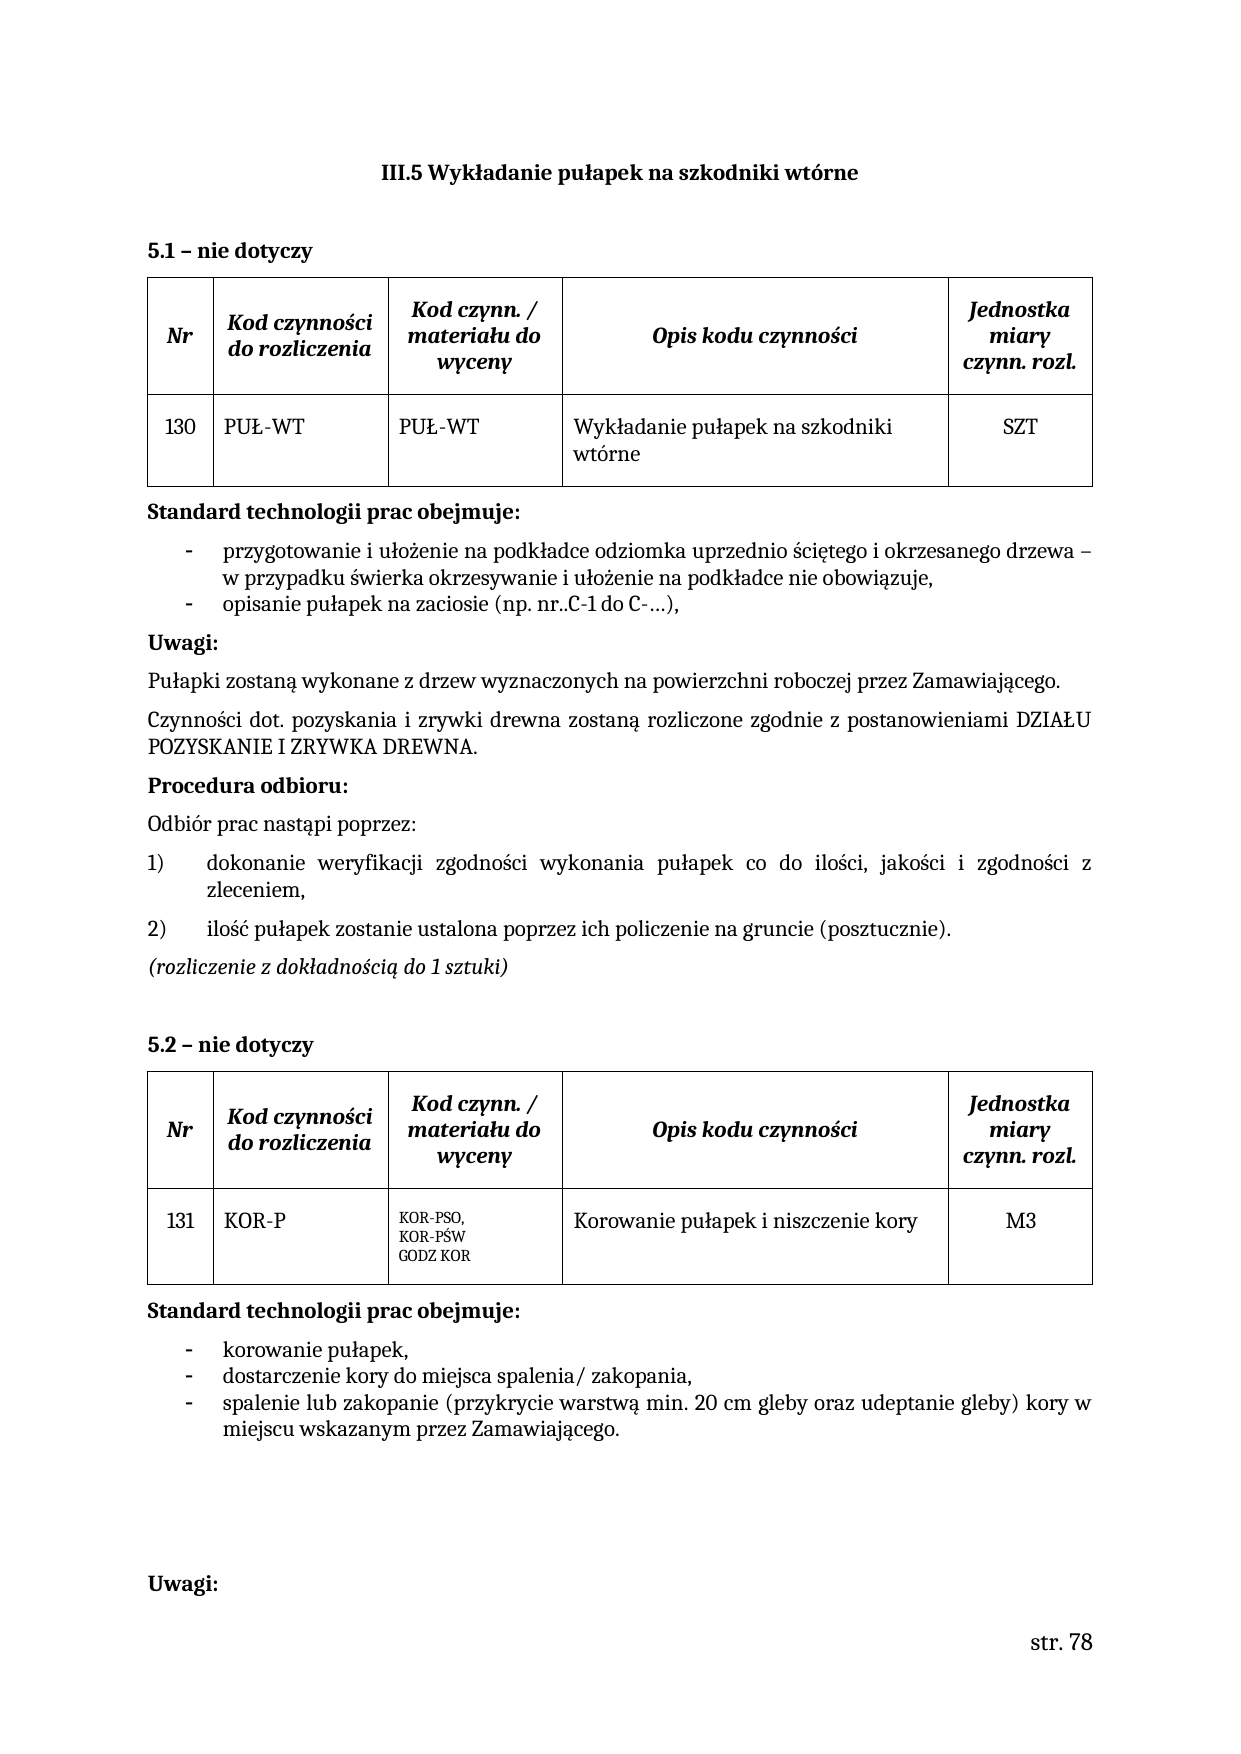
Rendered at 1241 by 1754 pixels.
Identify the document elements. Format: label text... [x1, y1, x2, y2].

text Uwagi: [148, 629, 1093, 656]
subtitle III.5 Wykładanie pułapek na szkodniki wtórne [148, 160, 1093, 186]
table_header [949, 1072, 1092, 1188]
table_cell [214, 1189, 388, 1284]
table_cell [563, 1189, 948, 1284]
list dostarczenie kory do miejsca spalenia/ zakopania, [185, 1363, 1093, 1389]
list przygotowanie i ułożenie na podkładce odziomka uprzednio ściętego i okrzesanego drzewa – w przypadku świerka okrzesywanie i ułożenie na podkładce nie obowiązuje, [185, 538, 1093, 591]
text Uwagi: [148, 1571, 1093, 1598]
text Standard technologii prac obejmuje: [148, 499, 1093, 525]
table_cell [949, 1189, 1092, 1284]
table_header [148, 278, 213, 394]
text Czynności dot. pozyskania i zrywki drewna zostaną rozliczone zgodnie z postanowieniami DZIAŁU POZYSKANIE I ZRYWKA DREWNA. [148, 707, 1093, 760]
text Pułapki zostaną wykonane z drzew wyznaczonych na powierzchni roboczej przez Zamawiającego. [148, 668, 1093, 695]
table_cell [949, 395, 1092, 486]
text Standard technologii prac obejmuje: [148, 1298, 1093, 1324]
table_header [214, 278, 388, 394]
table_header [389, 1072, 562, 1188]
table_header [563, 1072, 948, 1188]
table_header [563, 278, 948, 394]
list dokonanie weryfikacji zgodności wykonania pułapek co do ilości, jakości i zgodności z zleceniem, [148, 850, 1093, 903]
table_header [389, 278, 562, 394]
text (rozliczenie z dokładnością do 1 sztuki) [148, 954, 1093, 981]
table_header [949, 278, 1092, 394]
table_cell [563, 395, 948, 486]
list korowanie pułapek, [185, 1337, 1093, 1363]
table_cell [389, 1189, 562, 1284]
text Procedura odbioru: [148, 772, 1093, 799]
list ilość pułapek zostanie ustalona poprzez ich policzenie na gruncie (posztucznie). [148, 915, 1093, 942]
text Odbiór prac nastąpi poprzez: [148, 811, 1093, 838]
list opisanie pułapek na zaciosie (np. nr..C-1 do C-…), [185, 591, 1093, 617]
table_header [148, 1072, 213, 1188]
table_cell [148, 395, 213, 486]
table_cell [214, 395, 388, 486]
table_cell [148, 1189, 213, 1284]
text 5.1 – nie dotyczy [148, 238, 1093, 264]
text 5.2 – nie dotyczy [148, 1032, 1093, 1058]
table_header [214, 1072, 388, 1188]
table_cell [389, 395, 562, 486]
list spalenie lub zakopanie (przykrycie warstwą min. 20 cm gleby oraz udeptanie gleby) kory w miejscu wskazanym przez Zamawiającego. [185, 1389, 1093, 1442]
